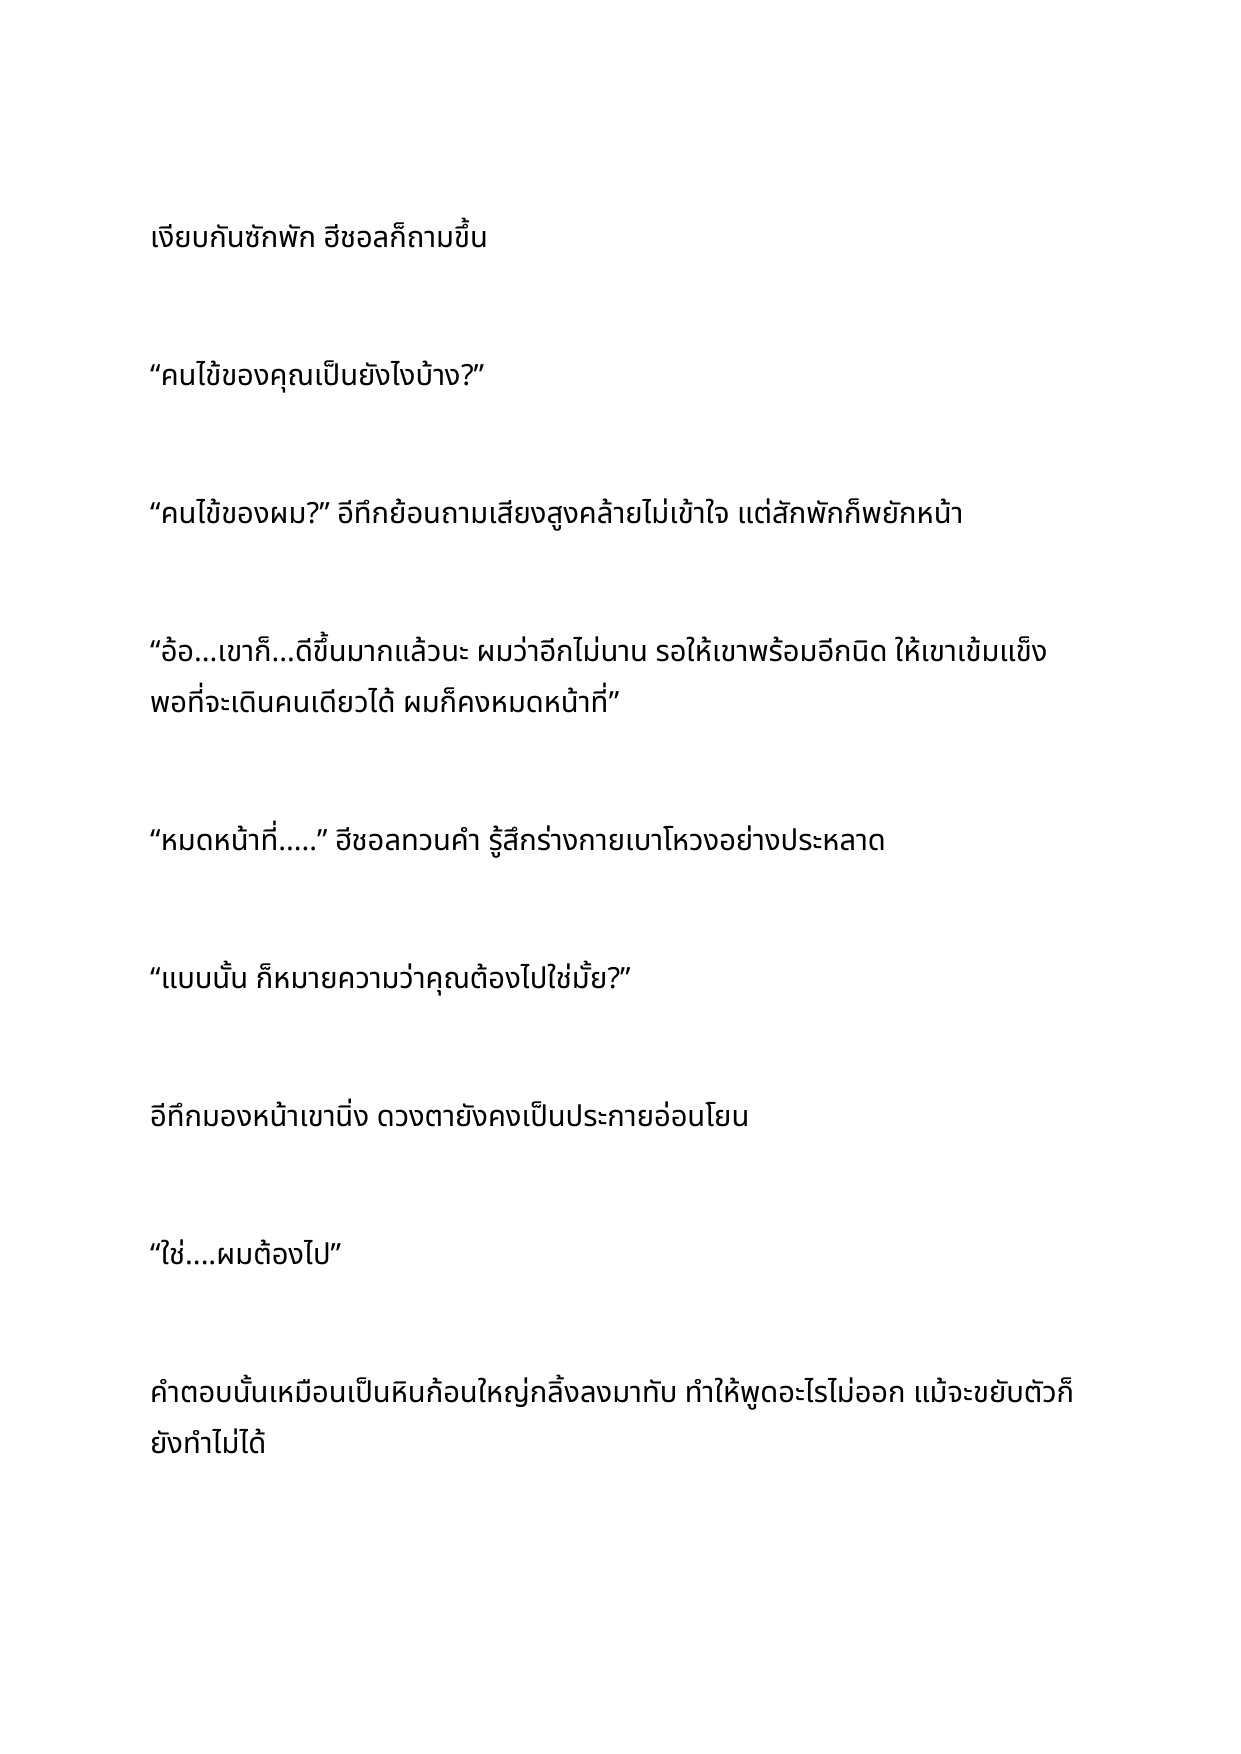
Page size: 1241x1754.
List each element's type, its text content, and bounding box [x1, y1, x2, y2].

text เงียบกันซักพัก ฮีชอลก็ถามขึ้น [150, 216, 1090, 261]
text “คนไข้ของคุณเป็นยังไงบ้าง?” [150, 354, 1090, 399]
text “ใช่....ผมต้องไป” [150, 1233, 1090, 1278]
text “แบบนั้น ก็หมายความว่าคุณต้องไปใช่มั้ย?” [150, 957, 1090, 1002]
text อีทึกมองหน้าเขานิ่ง ดวงตายังคงเป็นประกายอ่อนโยน [150, 1096, 1090, 1140]
text “หมดหน้าที่.....” ฮีชอลทวนคำ รู้สึกร่างกายเบาโหวงอย่างประหลาด [150, 819, 1090, 864]
text “คนไข้ของผม?” อีทึกย้อนถามเสียงสูงคล้ายไม่เข้าใจ แต่สักพักก็พยักหน้า [150, 492, 1090, 537]
text คำตอบนั้นเหมือนเป็นหินก้อนใหญ่กลิ้งลงมาทับ ทำให้พูดอะไรไม่ออก แม้จะขยับตัวก็ยังทำไม่ได้ [150, 1372, 1090, 1466]
text “อ้อ...เขาก็...ดีขึ้นมากแล้วนะ ผมว่าอีกไม่นาน รอให้เขาพร้อมอีกนิด ให้เขาเข้มแข็งพอที่จะเดินคนเดียวได้ ผมก็คงหมดหน้าที่” [150, 631, 1090, 726]
